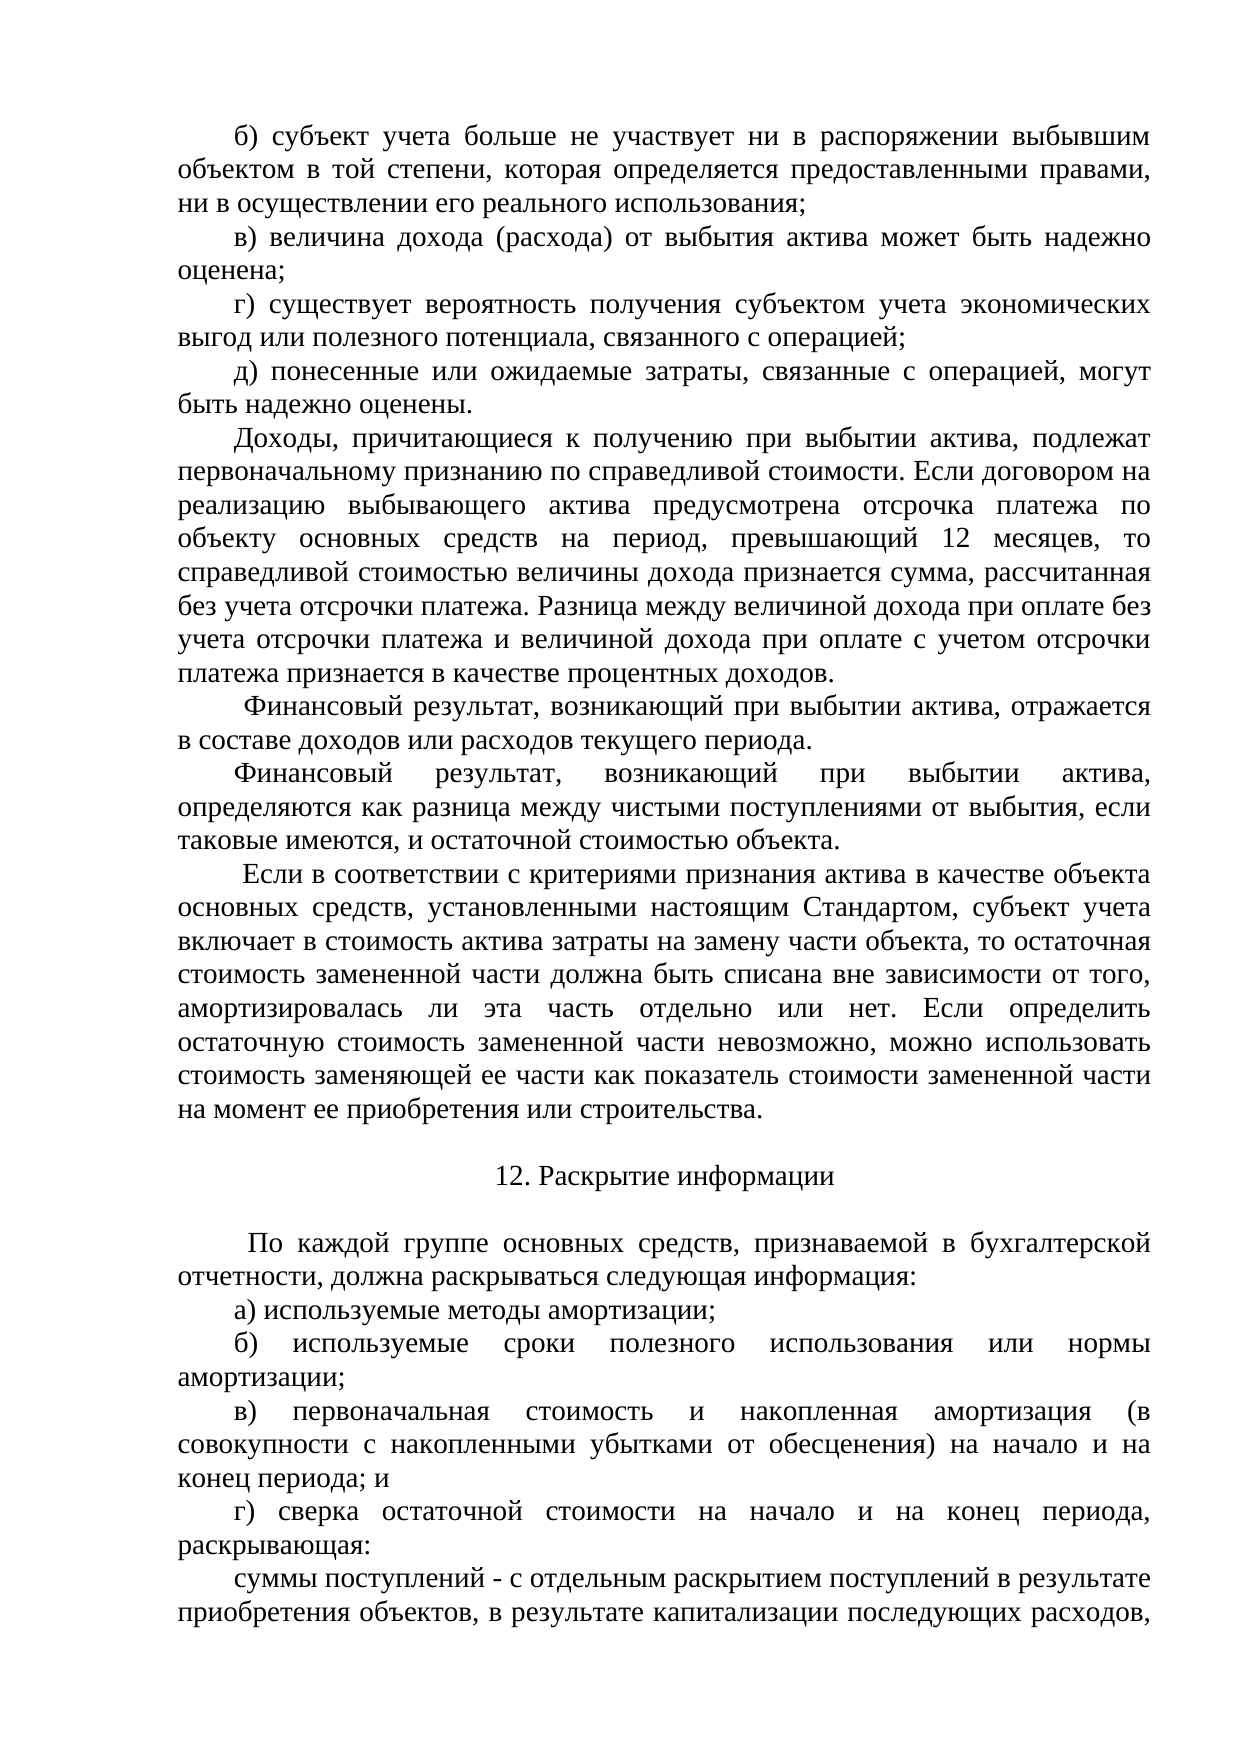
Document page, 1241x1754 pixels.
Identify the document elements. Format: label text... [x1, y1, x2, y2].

text г) существует вероятность получения субъектом учета экономических выгод или полезного потенциала, связанного с операцией; [177, 286, 1152, 353]
text 12. Раскрытие информации [177, 1158, 1152, 1191]
text Финансовый результат, возникающий при выбытии актива, отражается в составе доходов или расходов текущего периода. [177, 688, 1152, 755]
text г) сверка остаточной стоимости на начало и на конец периода, раскрывающая: [177, 1493, 1152, 1560]
text б) субъект учета больше не участвует ни в распоряжении выбывшим объектом в той степени, которая определяется предоставленными правами, ни в осуществлении его реального использования; [177, 118, 1152, 219]
text б) используемые сроки полезного использования или нормы амортизации; [177, 1326, 1152, 1393]
text Финансовый результат, возникающий при выбытии актива, определяются как разница между чистыми поступлениями от выбытия, если таковые имеются, и остаточной стоимостью объекта. [177, 755, 1152, 856]
text в) первоначальная стоимость и накопленная амортизация (в совокупности с накопленными убытками от обесценения) на начало и на конец периода; и [177, 1393, 1152, 1493]
text Доходы, причитающиеся к получению при выбытии актива, подлежат первоначальному признанию по справедливой стоимости. Если договором на реализацию выбывающего актива предусмотрена отсрочка платежа по объекту основных средств на период, превышающий 12 месяцев, то справедливой стоимостью величины дохода признается сумма, рассчитанная без учета отсрочки платежа. Разница между величиной дохода при оплате без учета отсрочки платежа и величиной дохода при оплате с учетом отсрочки платежа признается в качестве процентных доходов. [177, 420, 1152, 688]
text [177, 1560, 1152, 1627]
text а) используемые методы амортизации; [177, 1292, 1152, 1326]
text Если в соответствии с критериями признания актива в качестве объекта основных средств, установленными настоящим Стандартом, субъект учета включает в стоимость актива затраты на замену части объекта, то остаточная стоимость замененной части должна быть списана вне зависимости от того, амортизировалась ли эта часть отдельно или нет. Если определить остаточную стоимость замененной части невозможно, можно использовать стоимость заменяющей ее части как показатель стоимости замененной части на момент ее приобретения или строительства. [177, 856, 1152, 1124]
text д) понесенные или ожидаемые затраты, связанные с операцией, могут быть надежно оценены. [177, 353, 1152, 420]
text в) величина дохода (расхода) от выбытия актива может быть надежно оценена; [177, 219, 1152, 286]
text По каждой группе основных средств, признаваемой в бухгалтерской отчетности, должна раскрываться следующая информация: [177, 1225, 1152, 1292]
